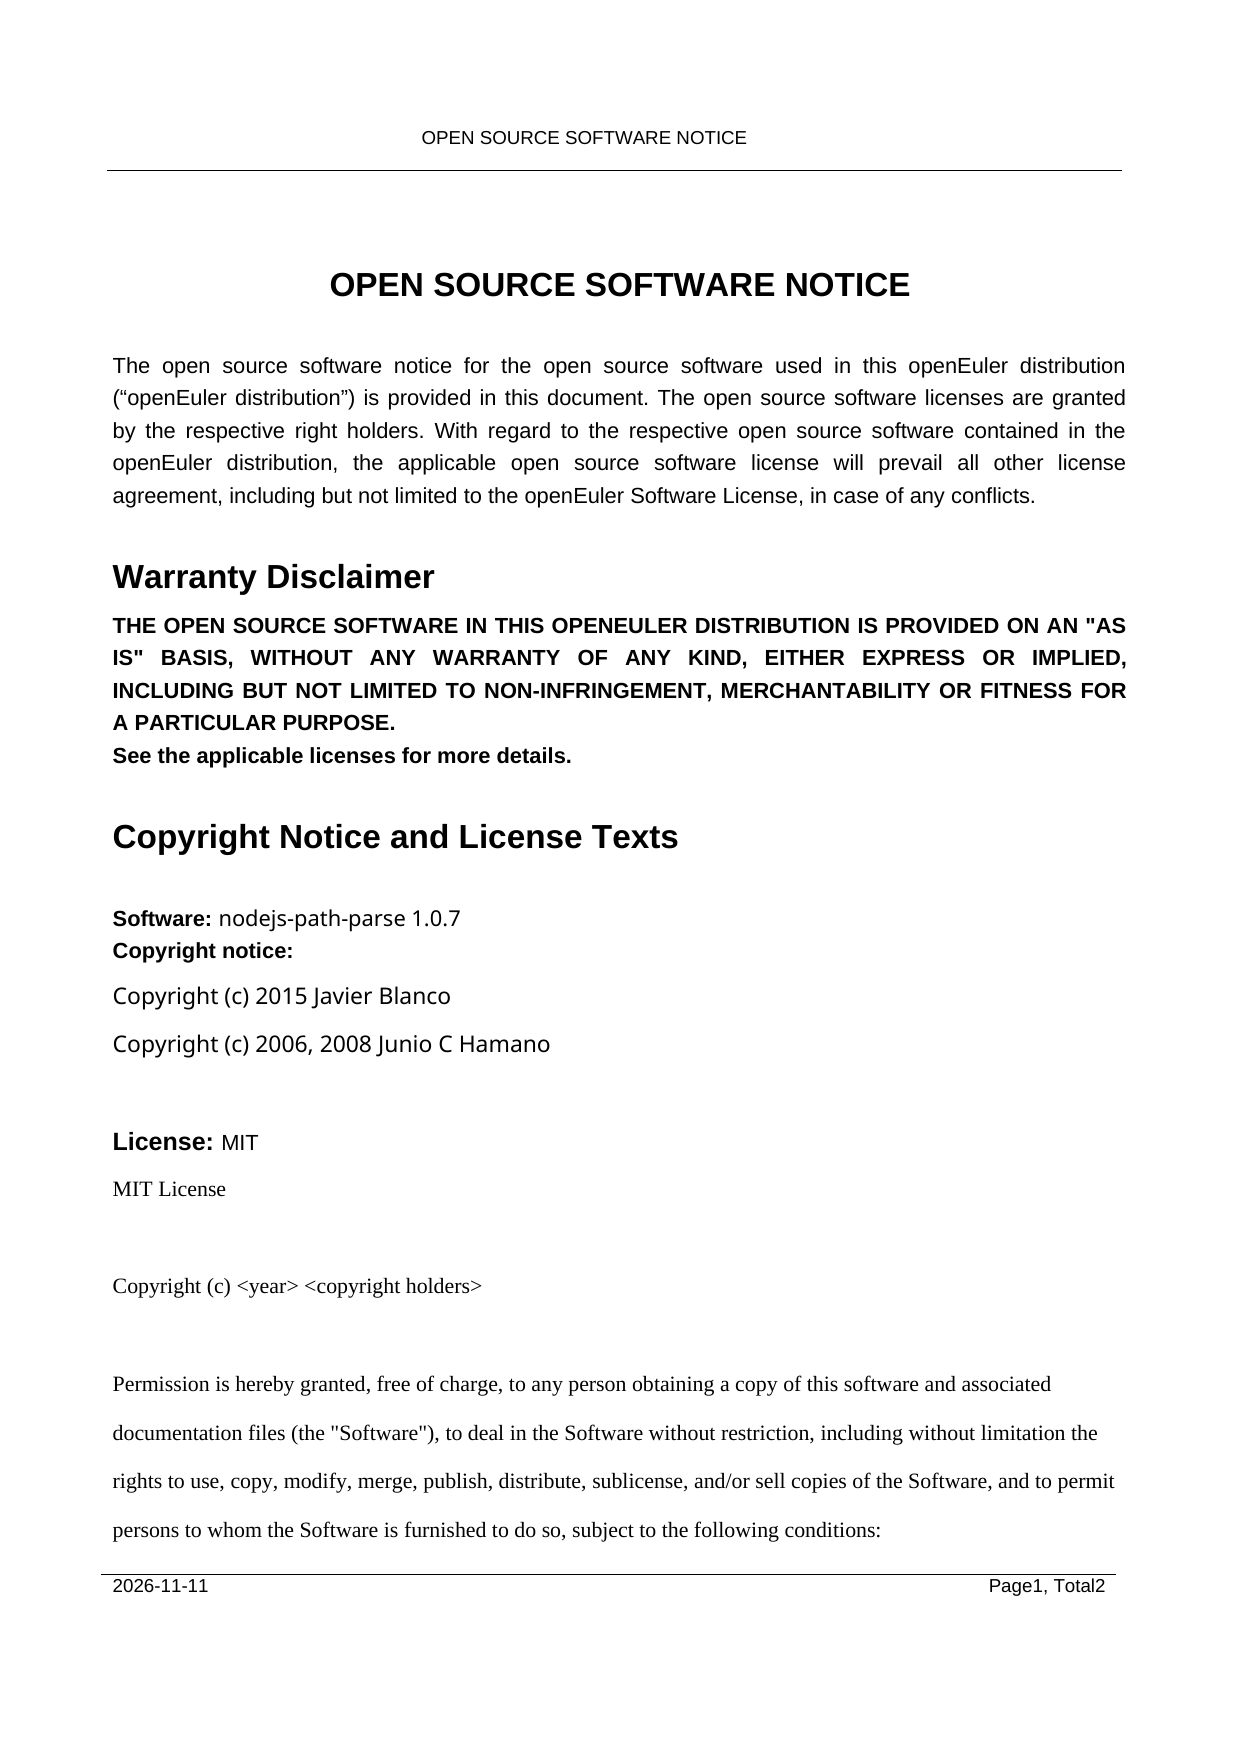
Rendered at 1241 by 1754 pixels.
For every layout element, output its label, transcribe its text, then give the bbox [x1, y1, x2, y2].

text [112, 1172, 1128, 1546]
text THE OPEN SOURCE SOFTWARE IN THIS OPENEULER DISTRIBUTION IS PROVIDED ON AN "AS IS" BASIS, WITHOUT ANY WARRANTY OF ANY KIND, EITHER EXPRESS OR IMPLIED, INCLUDING BUT NOT LIMITED TO NON-INFRINGEMENT, MERCHANTABILITY OR FITNESS FOR A PARTICULAR PURPOSE. See the applicable licenses for more details. [112, 609, 1128, 771]
text License: MIT [112, 1125, 1128, 1158]
text Warranty Disclaimer [112, 544, 1128, 609]
text Copyright Notice and License Texts [112, 804, 1128, 869]
text Copyright notice: [112, 934, 1128, 966]
text Software: nodejs-path-parse 1.0.7 [112, 901, 1128, 934]
text OPEN SOURCE SOFTWARE NOTICE [112, 251, 1128, 316]
text Copyright (c) 2015 Javier Blanco Copyright (c) 2006, 2008 Junio C Hamano [112, 979, 1128, 1109]
text The open source software notice for the open source software used in this openEuler distribution (“openEuler distribution”) is provided in this document. The open source software licenses are granted by the respective right holders. With regard to the respective open source software contained in the openEuler distribution, the applicable open source software license will prevail all other license agreement, including but not limited to the openEuler Software License, in case of any conflicts. [112, 349, 1128, 511]
